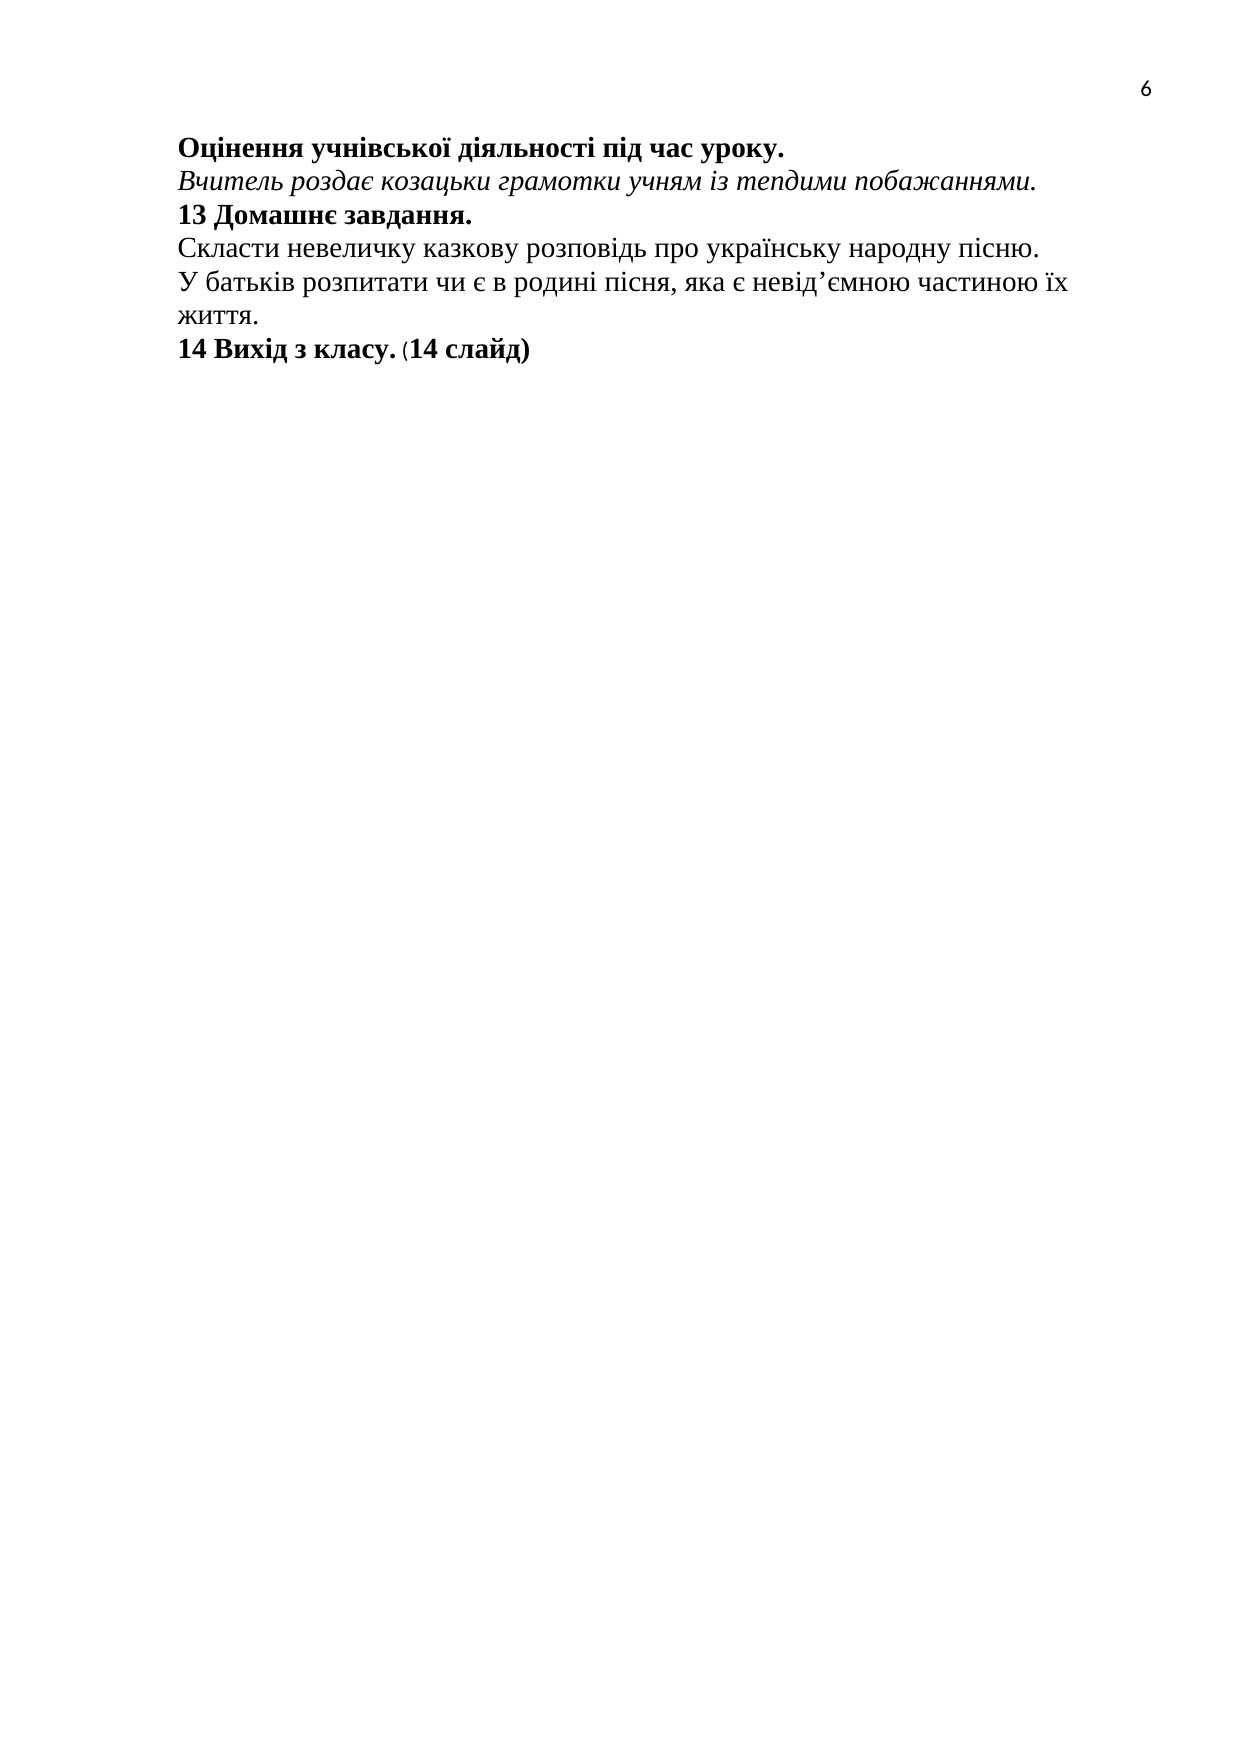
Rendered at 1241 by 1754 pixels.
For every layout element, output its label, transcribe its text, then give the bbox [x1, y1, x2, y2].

text Оцінення учнівської діяльності під час уроку. [177, 130, 1152, 163]
text 13 Домашнє завдання. [177, 197, 1152, 230]
text У батьків розпитати чи є в родині пісня, яка є невід’ємною частиною їх життя. [177, 264, 1152, 331]
text 14 Вихід з класу. (14 слайд) [177, 331, 1152, 364]
text Скласти невеличку казкову розповідь про українську народну пісню. [177, 230, 1152, 264]
text Вчитель роздає козацьки грамотки учням із тепдими побажаннями. [177, 163, 1152, 197]
